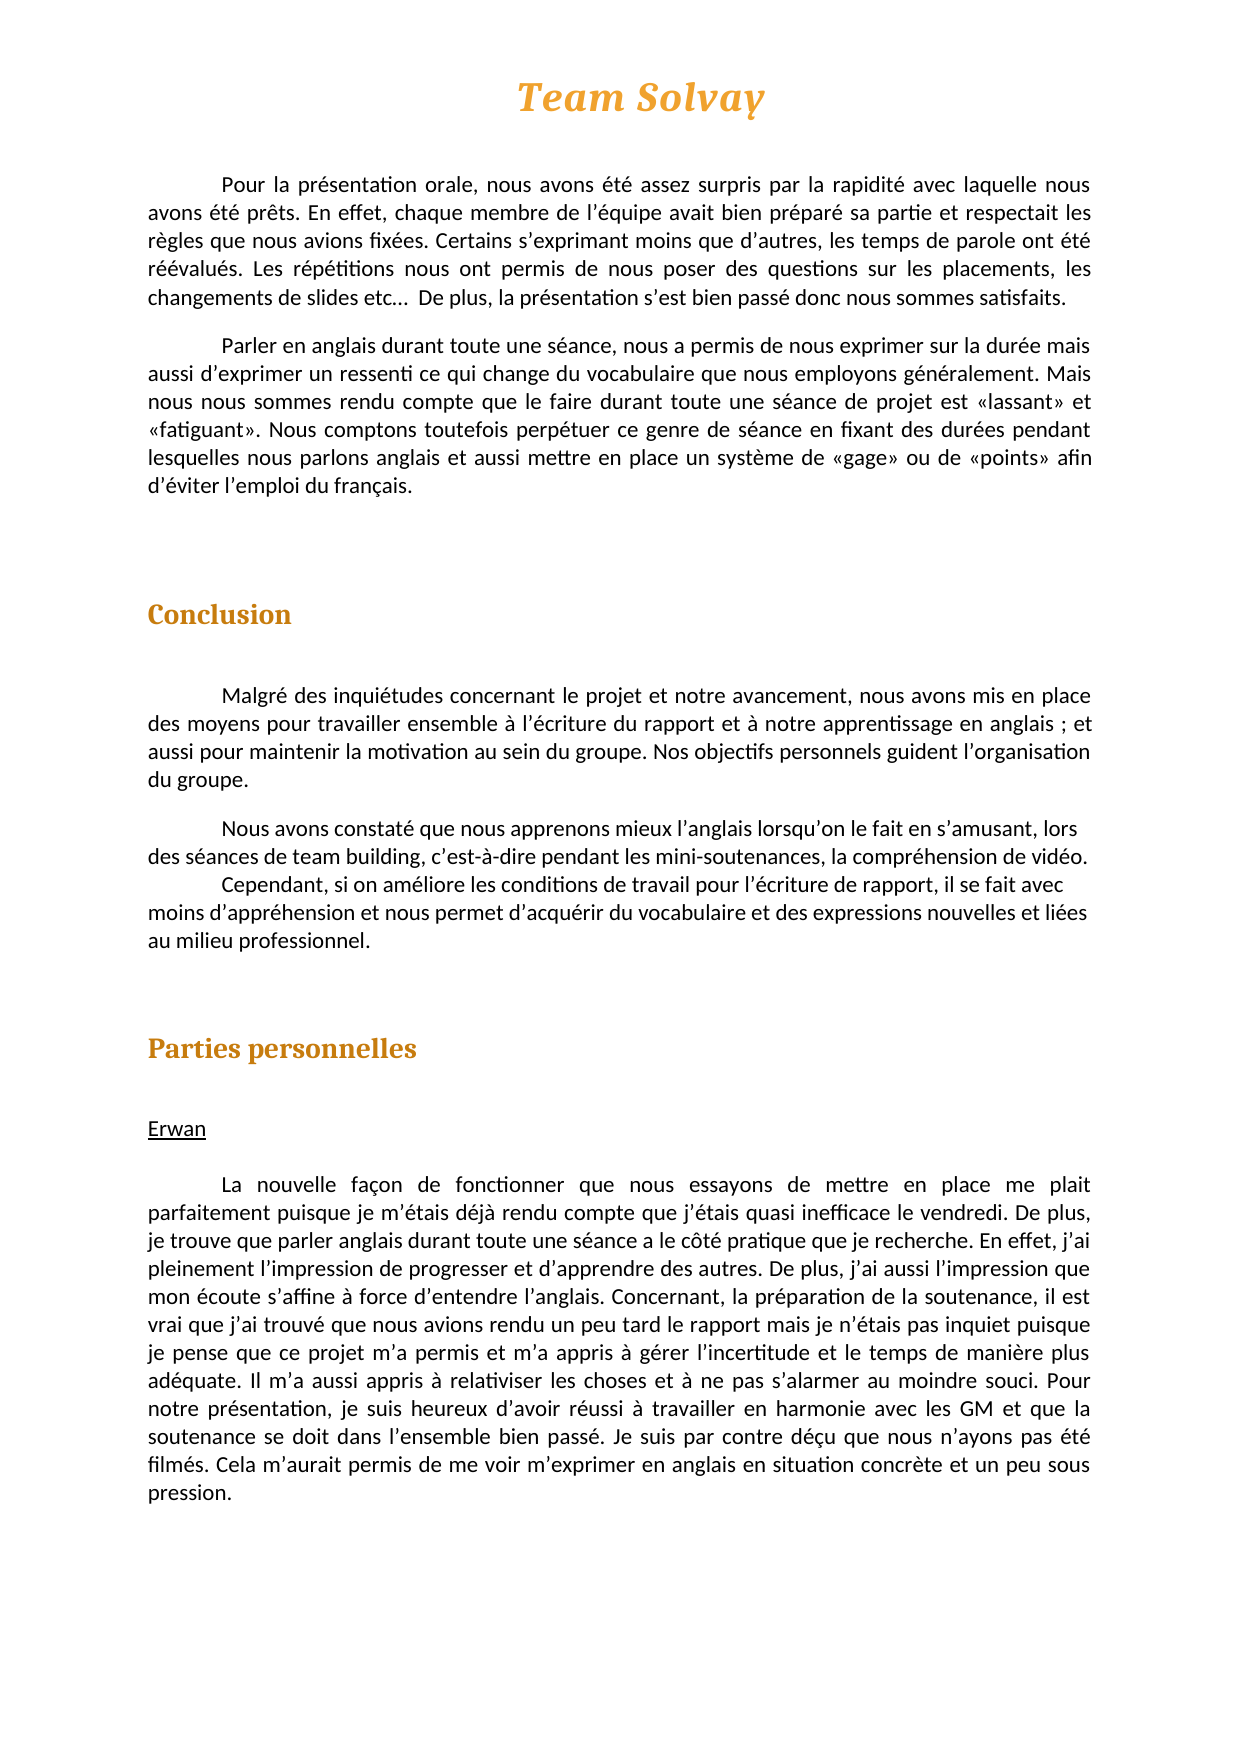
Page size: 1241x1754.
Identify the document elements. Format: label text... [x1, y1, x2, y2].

subtitle Conclusion [148, 598, 1093, 632]
text Cependant, si on améliore les conditions de travail pour l’écriture de rapport, il se fait avec moins d’appréhension et nous permet d’acquérir du vocabulaire et des expressions nouvelles et liées au milieu professionnel. [148, 870, 1093, 954]
text La nouvelle façon de fonctionner que nous essayons de mettre en place me plait parfaitement puisque je m’étais déjà rendu compte que j’étais quasi inefficace le vendredi. De plus, je trouve que parler anglais durant toute une séance a le côté pratique que je recherche. En effet, j’ai pleinement l’impression de progresser et d’apprendre des autres. De plus, j’ai aussi l’impression que mon écoute s’affine à force d’entendre l’anglais. Concernant, la préparation de la soutenance, il est vrai que j’ai trouvé que nous avions rendu un peu tard le rapport mais je n’étais pas inquiet puisque je pense que ce projet m’a permis et m’a appris à gérer l’incertitude et le temps de manière plus adéquate. Il m’a aussi appris à relativiser les choses et à ne pas s’alarmer au moindre souci. Pour notre présentation, je suis heureux d’avoir réussi à travailler en harmonie avec les GM et que la soutenance se doit dans l’ensemble bien passé. Je suis par contre déçu que nous n’ayons pas été filmés. Cela m’aurait permis de me voir m’exprimer en anglais en situation concrète et un peu sous pression. [148, 1170, 1093, 1507]
text Nous avons constaté que nous apprenons mieux l’anglais lorsqu’on le fait en s’amusant, lors des séances de team building, c’est-à-dire pendant les mini-soutenances, la compréhension de vidéo. [148, 814, 1093, 870]
text Erwan [148, 1114, 1093, 1142]
text Malgré des inquiétudes concernant le projet et notre avancement, nous avons mis en place des moyens pour travailler ensemble à l’écriture du rapport et à notre apprentissage en anglais ; et aussi pour maintenir la motivation au sein du groupe. Nos objectifs personnels guident l’organisation du groupe. [148, 681, 1093, 793]
text Pour la présentation orale, nous avons été assez surpris par la rapidité avec laquelle nous avons été prêts. En effet, chaque membre de l’équipe avait bien préparé sa partie et respectait les règles que nous avions fixées. Certains s’exprimant moins que d’autres, les temps de parole ont été réévalués. Les répétitions nous ont permis de nous poser des questions sur les placements, les changements de slides etc… De plus, la présentation s’est bien passé donc nous sommes satisfaits. [148, 171, 1093, 311]
text Parler en anglais durant toute une séance, nous a permis de nous exprimer sur la durée mais aussi d’exprimer un ressenti ce qui change du vocabulaire que nous employons généralement. Mais nous nous sommes rendu compte que le faire durant toute une séance de projet est «lassant» et «fatiguant». Nous comptons toutefois perpétuer ce genre de séance en fixant des durées pendant lesquelles nous parlons anglais et aussi mettre en place un système de «gage» ou de «points» afin d’éviter l’emploi du français. [148, 331, 1093, 499]
subtitle Parties personnelles [148, 1032, 1093, 1065]
